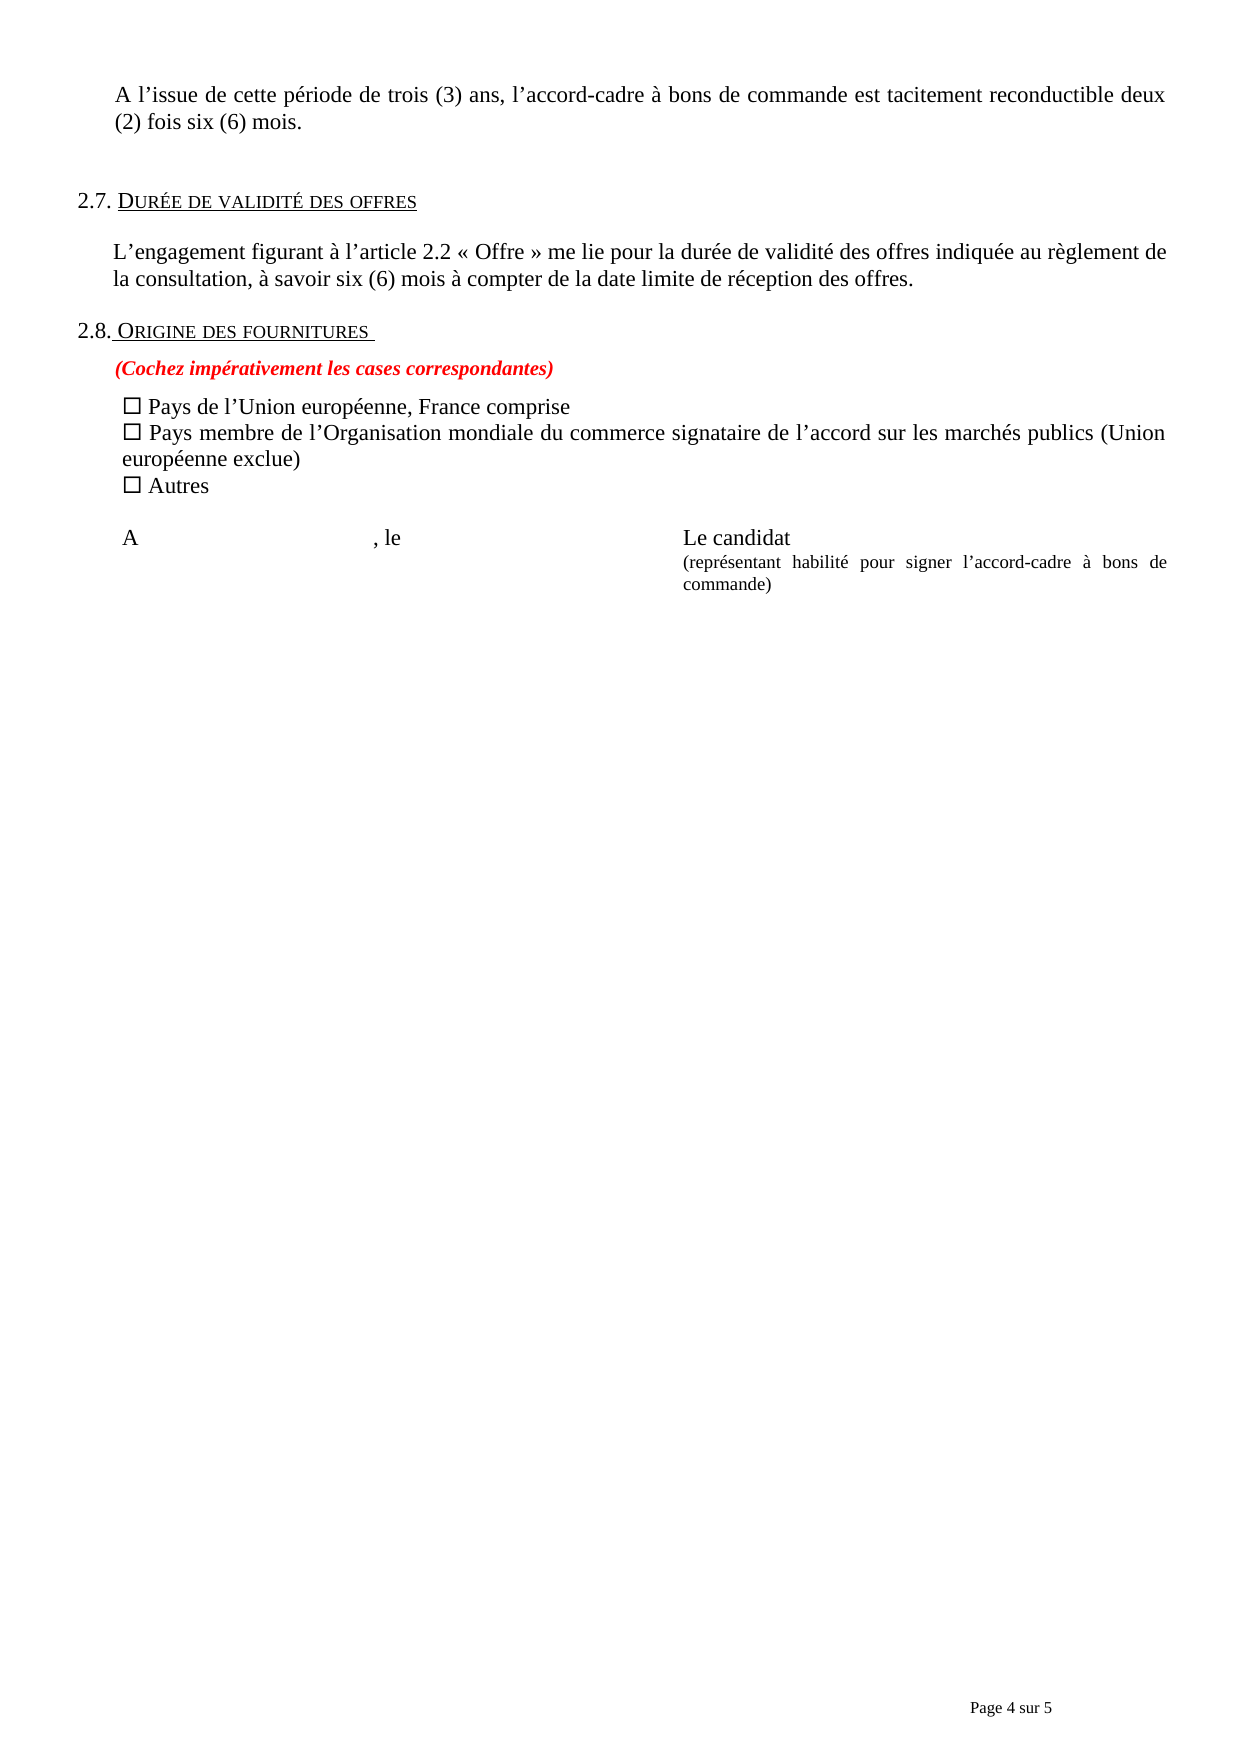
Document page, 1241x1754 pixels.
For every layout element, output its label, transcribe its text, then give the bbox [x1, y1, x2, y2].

subtitle 2.8. Origine des fournitures [77, 317, 1168, 344]
text Pays de l’Union européenne, France comprise [122, 393, 1168, 419]
text (Cochez impérativement les cases correspondantes) [114, 356, 1168, 380]
text Pays membre de l’Organisation mondiale du commerce signataire de l’accord sur les marchés publics (Union européenne exclue) [122, 419, 1168, 472]
text A l’issue de cette période de trois (3) ans, l’accord-cadre à bons de commande est tacitement reconductible deux (2) fois six (6) mois. [114, 81, 1168, 134]
text (représentant habilité pour signer l’accord-cadre à bons de commande) [683, 551, 1168, 594]
subtitle 2.7. Durée de validité des offres [77, 187, 1168, 213]
text L’engagement figurant à l’article 2.2 « Offre » me lie pour la durée de validité des offres indiquée au règlement de la consultation, à savoir six (6) mois à compter de la date limite de réception des offres. [113, 238, 1168, 291]
text A , le Le candidat [122, 524, 1168, 551]
text Autres [122, 472, 1168, 498]
